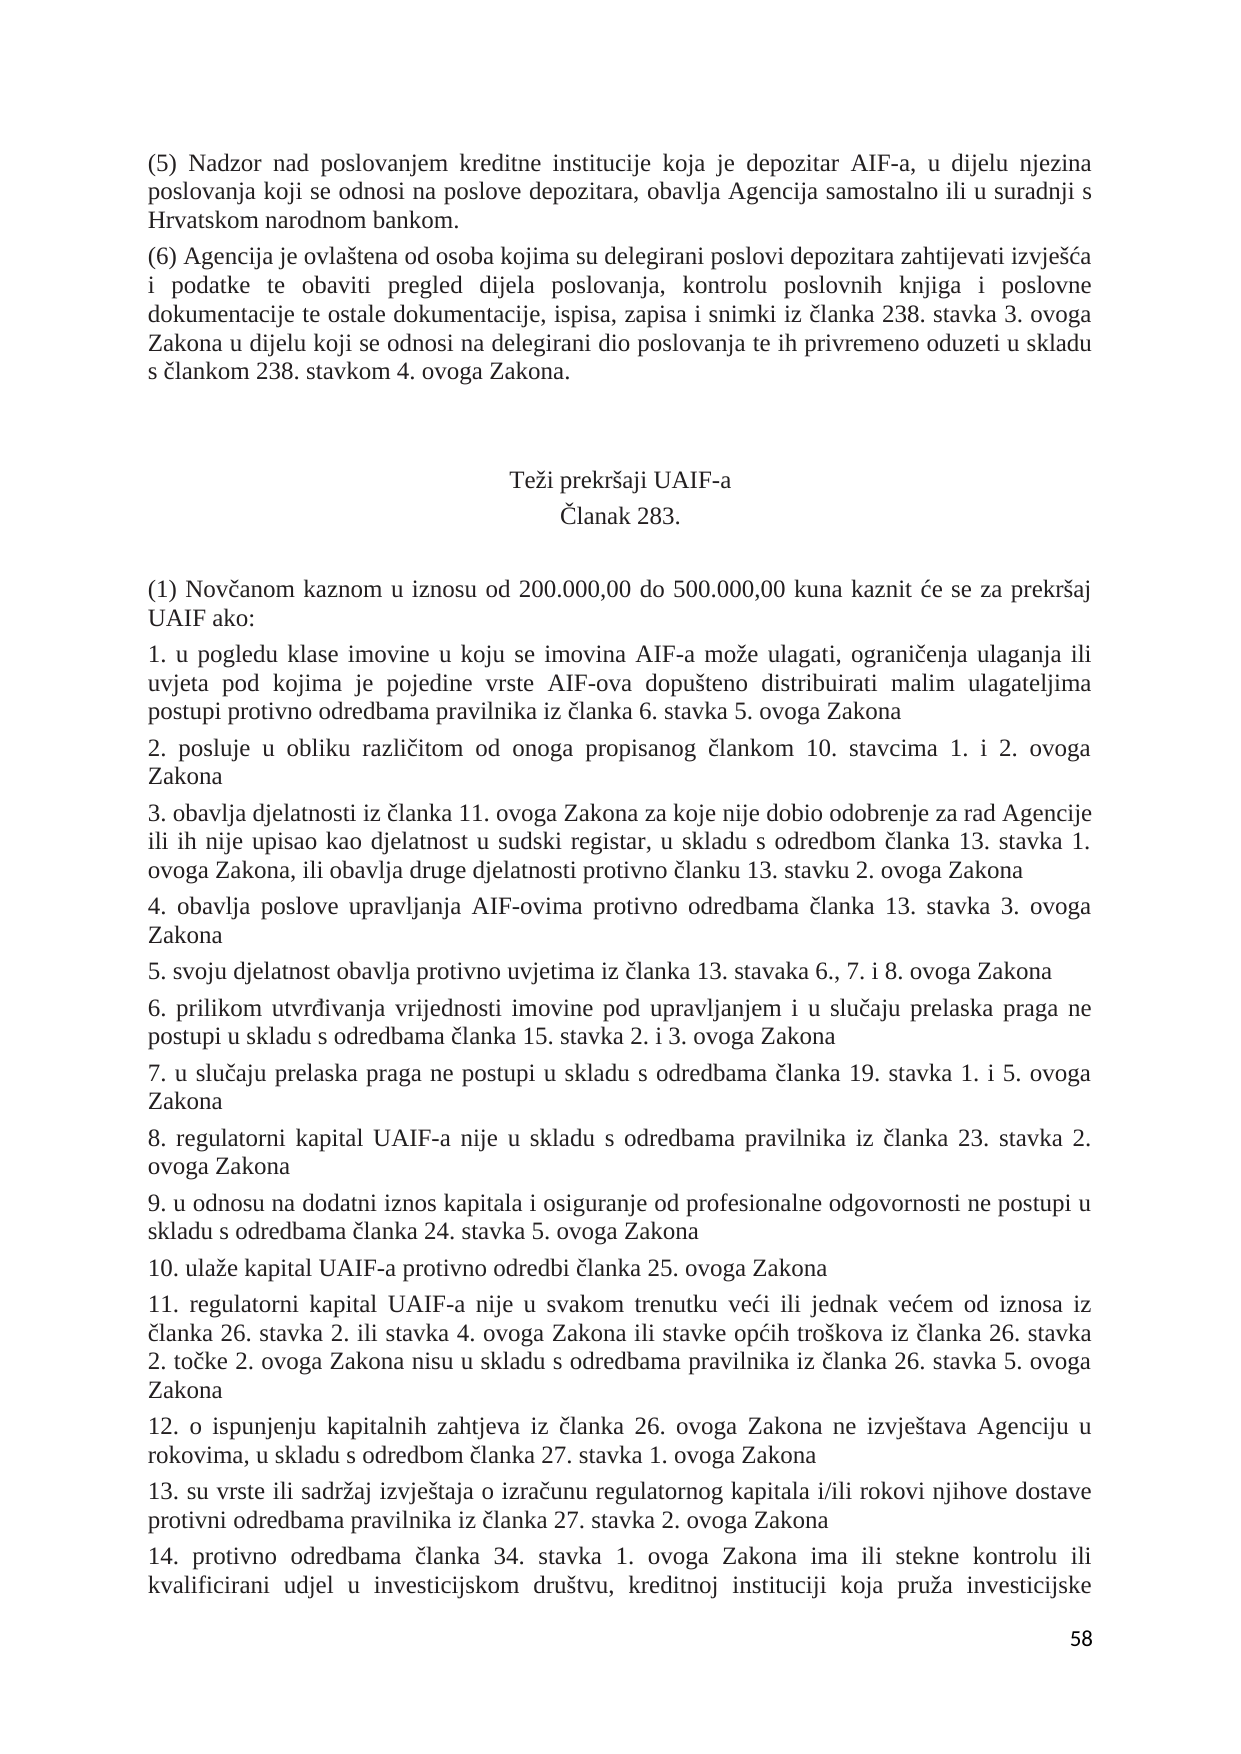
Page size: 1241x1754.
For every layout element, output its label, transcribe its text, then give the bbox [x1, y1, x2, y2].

text 10. ulaže kapital UAIF-a protivno odredbi članka 25. ovoga Zakona [148, 1253, 1093, 1281]
text (6) Agencija je ovlaštena od osoba kojima su delegirani poslovi depozitara zahtijevati izvješća i podatke te obaviti pregled dijela poslovanja, kontrolu poslovnih knjiga i poslovne dokumentacije te ostale dokumentacije, ispisa, zapisa i snimki iz članka 238. stavka 3. ovoga Zakona u dijelu koji se odnosi na delegirani dio poslovanja te ih privremeno oduzeti u skladu s člankom 238. stavkom 4. ovoga Zakona. [148, 241, 1093, 385]
text 5. svoju djelatnost obavlja protivno uvjetima iz članka 13. stavaka 6., 7. i 8. ovoga Zakona [148, 956, 1093, 985]
text 9. u odnosu na dodatni iznos kapitala i osiguranje od profesionalne odgovornosti ne postupi u skladu s odredbama članka 24. stavka 5. ovoga Zakona [148, 1188, 1093, 1245]
text Članak 283. [148, 501, 1093, 530]
text (1) Novčanom kaznom u iznosu od 200.000,00 do 500.000,00 kuna kaznit će se za prekršaj UAIF ako: [148, 574, 1093, 631]
text 3. obavlja djelatnosti iz članka 11. ovoga Zakona za koje nije dobio odobrenje za rad Agencije ili ih nije upisao kao djelatnost u sudski registar, u skladu s odredbom članka 13. stavka 1. ovoga Zakona, ili obavlja druge djelatnosti protivno članku 13. stavku 2. ovoga Zakona [148, 798, 1093, 884]
text Teži prekršaji UAIF-a [148, 465, 1093, 494]
text 11. regulatorni kapital UAIF-a nije u svakom trenutku veći ili jednak većem od iznosa iz članka 26. stavka 2. ili stavka 4. ovoga Zakona ili stavke općih troškova iz članka 26. stavka 2. točke 2. ovoga Zakona nisu u skladu s odredbama pravilnika iz članka 26. stavka 5. ovoga Zakona [148, 1289, 1093, 1404]
text 6. prilikom utvrđivanja vrijednosti imovine pod upravljanjem i u slučaju prelaska praga ne postupi u skladu s odredbama članka 15. stavka 2. i 3. ovoga Zakona [148, 993, 1093, 1050]
text 1. u pogledu klase imovine u koju se imovina AIF-a može ulagati, ograničenja ulaganja ili uvjeta pod kojima je pojedine vrste AIF-ova dopušteno distribuirati malim ulagateljima postupi protivno odredbama pravilnika iz članka 6. stavka 5. ovoga Zakona [148, 639, 1093, 725]
text 7. u slučaju prelaska praga ne postupi u skladu s odredbama članka 19. stavka 1. i 5. ovoga Zakona [148, 1058, 1093, 1115]
text 13. su vrste ili sadržaj izvještaja o izračunu regulatornog kapitala i/ili rokovi njihove dostave protivni odredbama pravilnika iz članka 27. stavka 2. ovoga Zakona [148, 1476, 1093, 1534]
text (5) Nadzor nad poslovanjem kreditne institucije koja je depozitar AIF-a, u dijelu njezina poslovanja koji se odnosi na poslove depozitara, obavlja Agencija samostalno ili u suradnji s Hrvatskom narodnom bankom. [148, 148, 1093, 234]
text 12. o ispunjenju kapitalnih zahtjeva iz članka 26. ovoga Zakona ne izvještava Agenciju u rokovima, u skladu s odredbom članka 27. stavka 1. ovoga Zakona [148, 1411, 1093, 1469]
text 4. obavlja poslove upravljanja AIF-ovima protivno odredbama članka 13. stavka 3. ovoga Zakona [148, 891, 1093, 949]
text 8. regulatorni kapital UAIF-a nije u skladu s odredbama pravilnika iz članka 23. stavka 2. ovoga Zakona [148, 1123, 1093, 1180]
text 2. posluje u obliku različitom od onoga propisanog člankom 10. stavcima 1. i 2. ovoga Zakona [148, 733, 1093, 790]
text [148, 1541, 1093, 1599]
